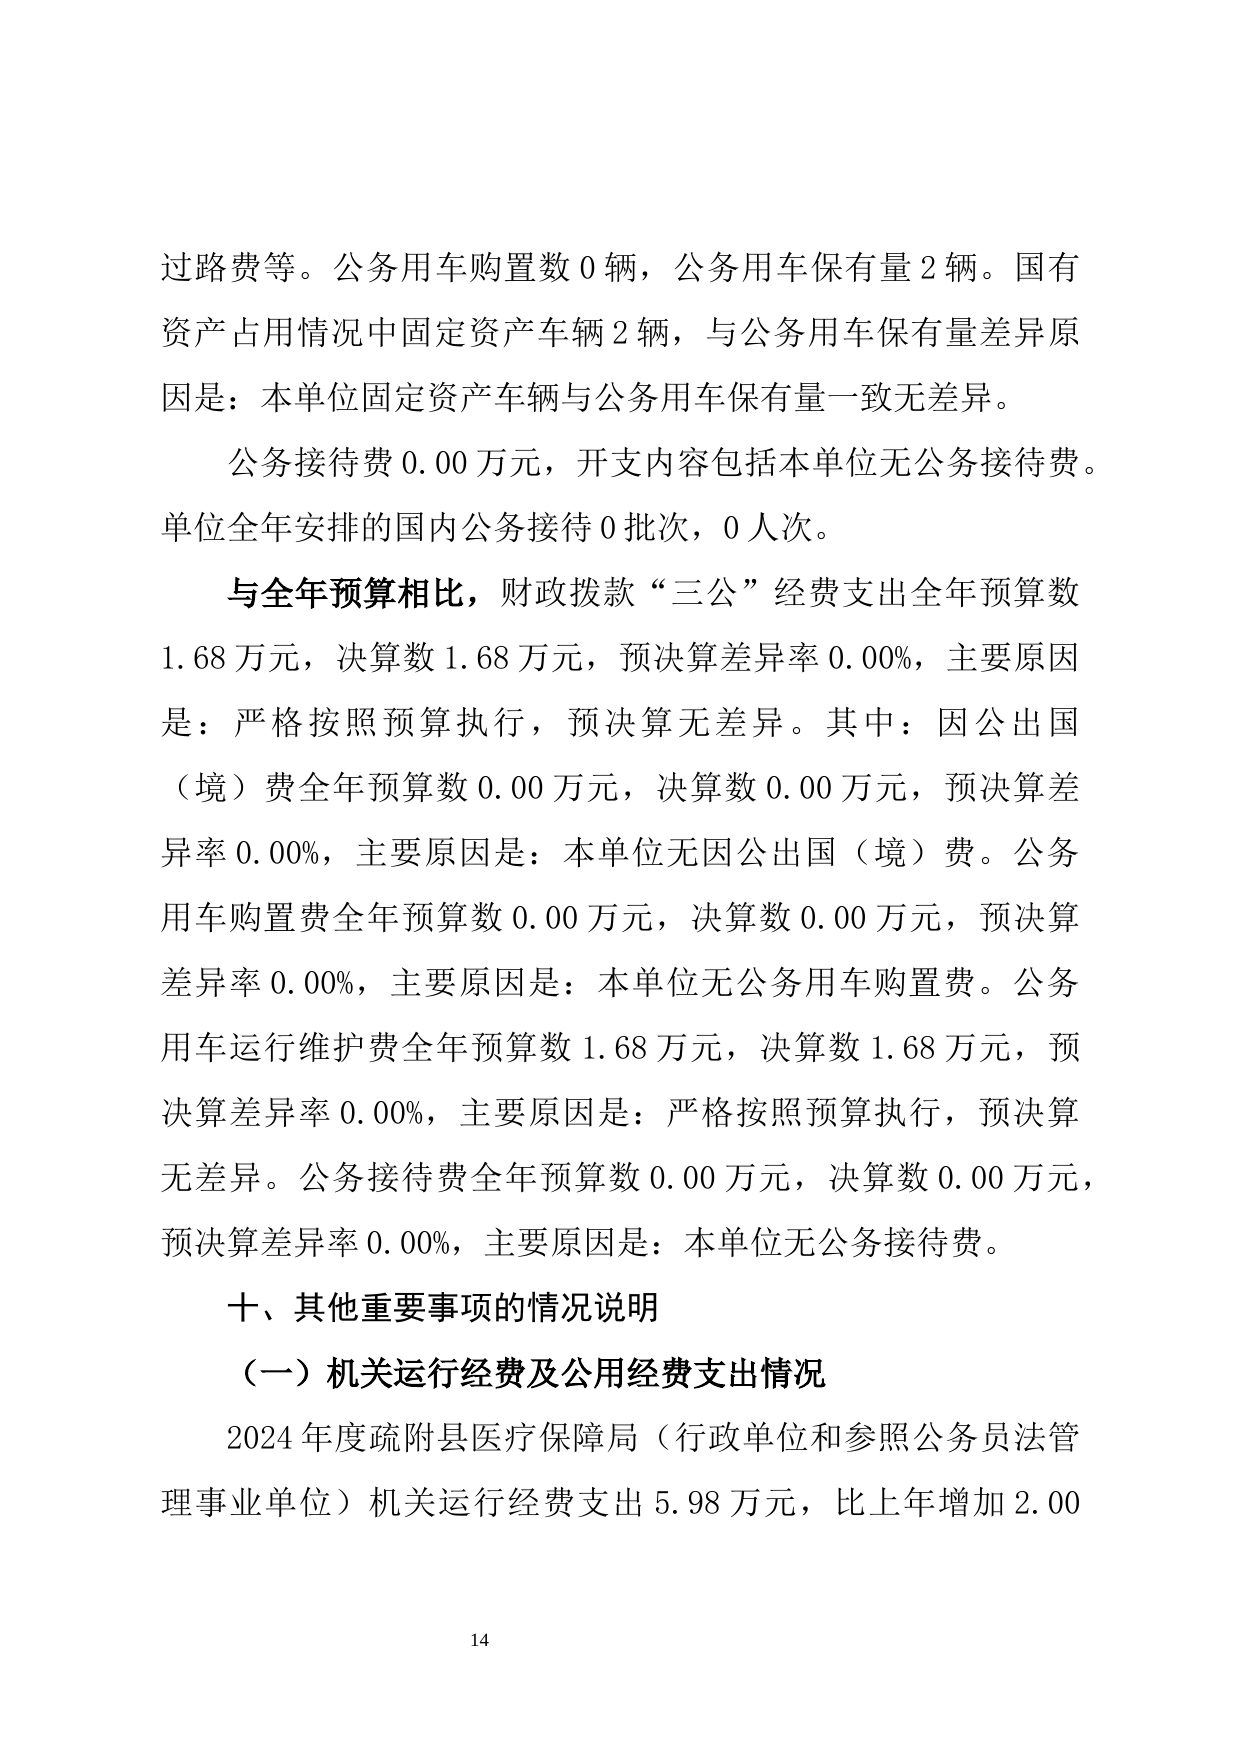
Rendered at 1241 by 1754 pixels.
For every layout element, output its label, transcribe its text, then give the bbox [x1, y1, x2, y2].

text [159, 233, 1081, 428]
text 十、其他重要事项的情况说明 [159, 1273, 1081, 1338]
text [159, 1403, 1081, 1533]
text 公务接待费0.00万元，开支内容包括本单位无公务接待费。单位全年安排的国内公务接待0批次，0人次。 [159, 428, 1081, 558]
text （一）机关运行经费及公用经费支出情况 [159, 1338, 1081, 1403]
text 与全年预算相比，财政拨款“三公”经费支出全年预算数1.68万元，决算数1.68万元，预决算差异率0.00%，主要原因是：严格按照预算执行，预决算无差异。其中：因公出国（境）费全年预算数0.00万元，决算数0.00万元，预决算差异率0.00%，主要原因是：本单位无因公出国（境）费。公务用车购置费全年预算数0.00万元，决算数0.00万元，预决算差异率0.00%，主要原因是：本单位无公务用车购置费。公务用车运行维护费全年预算数1.68万元，决算数1.68万元，预决算差异率0.00%，主要原因是：严格按照预算执行，预决算无差异。公务接待费全年预算数0.00万元，决算数0.00万元，预决算差异率0.00%，主要原因是：本单位无公务接待费。 [159, 558, 1081, 1273]
